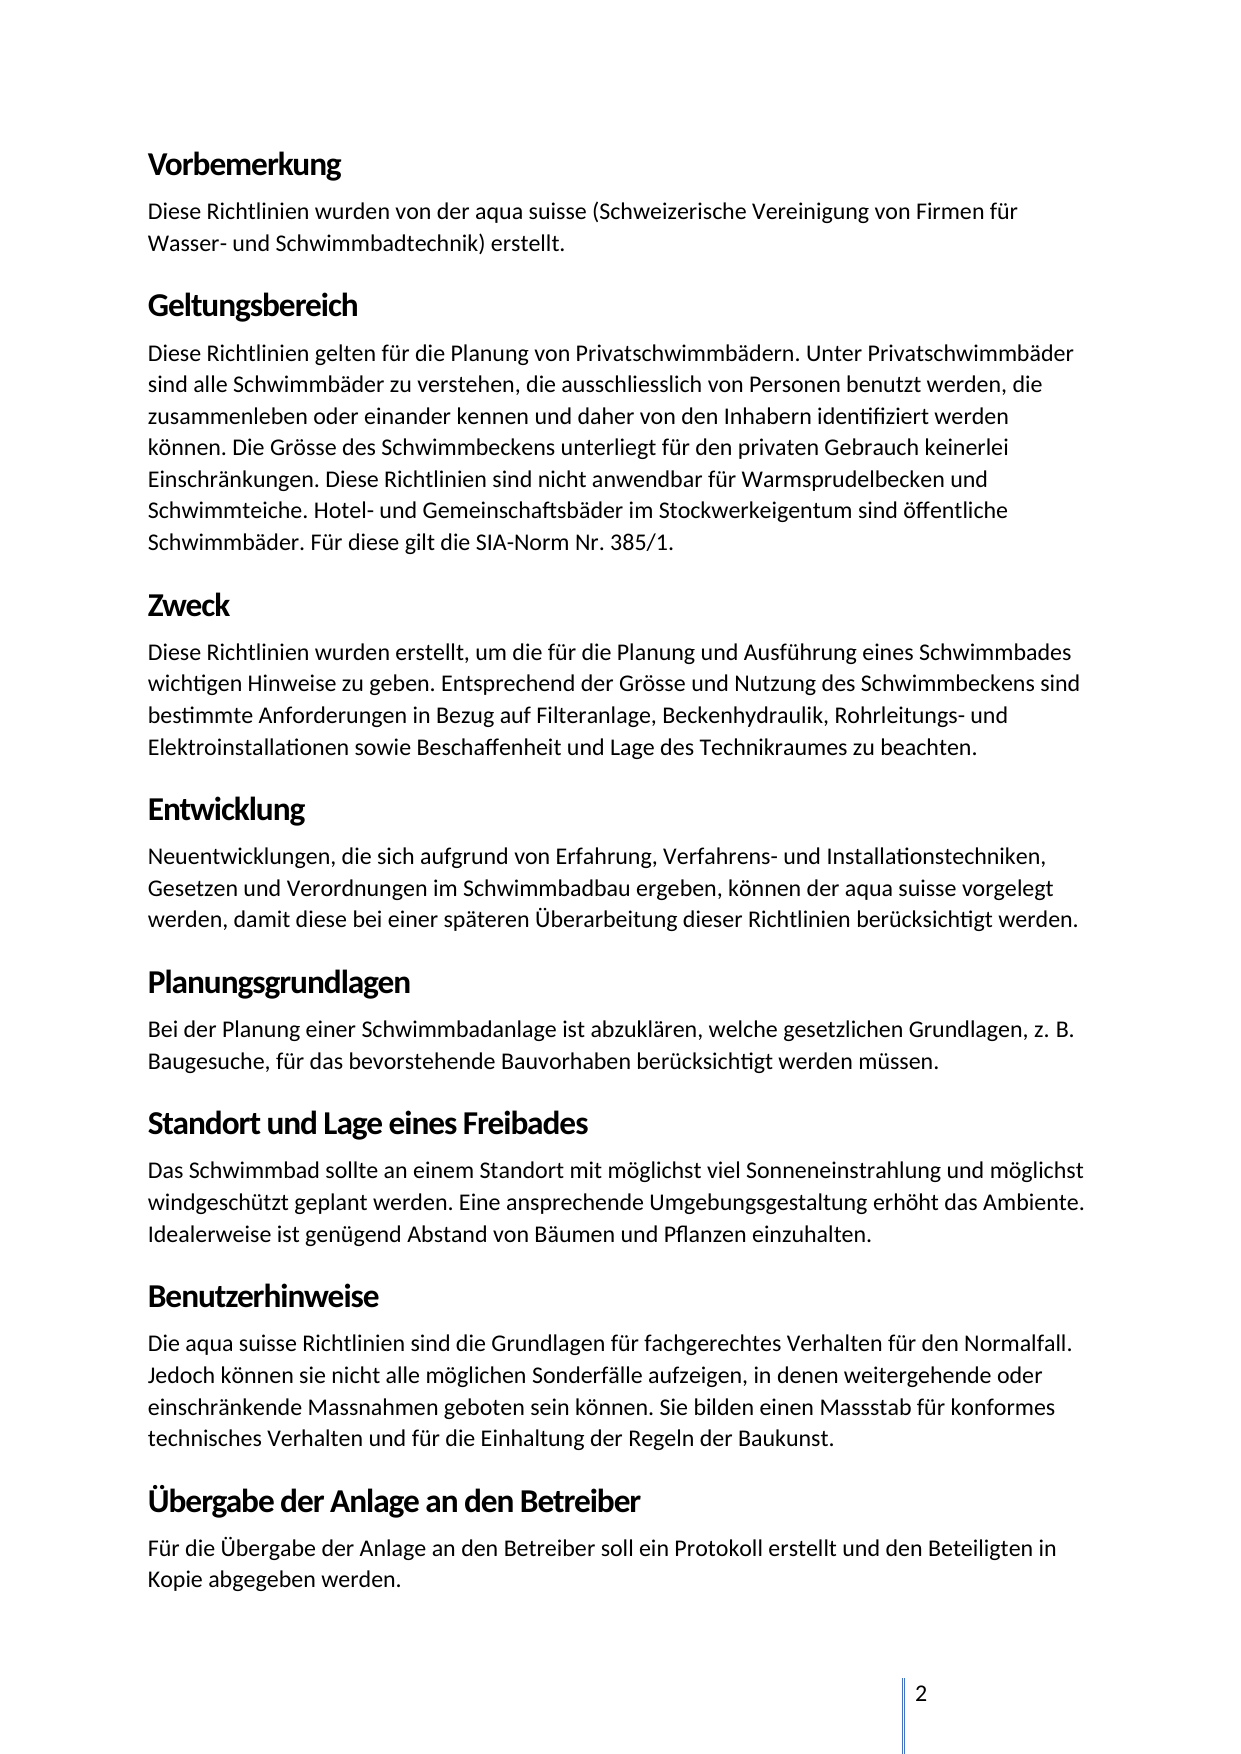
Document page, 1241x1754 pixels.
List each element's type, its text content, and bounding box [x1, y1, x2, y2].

text Diese Richtlinien wurden von der aqua suisse (Schweizerische Vereinigung von Firmen für Wasser- und Schwimmbadtechnik) erstellt. [148, 196, 1092, 257]
title Übergabe der Anlage an den Betreiber [148, 1480, 1092, 1521]
text Diese Richtlinien gelten für die Planung von Privatschwimmbädern. Unter Privatschwimmbäder sind alle Schwimmbäder zu verstehen, die ausschliesslich von Personen benutzt werden, die zusammenleben oder einander kennen und daher von den Inhabern identifiziert werden können. Die Grösse des Schwimmbeckens unterliegt für den privaten Gebrauch keinerlei Einschränkungen. Diese Richtlinien sind nicht anwendbar für Warmsprudelbecken und Schwimmteiche. Hotel- und Gemeinschaftsbäder im Stockwerkeigentum sind öffentliche Schwimmbäder. Für diese gilt die SIA-Norm Nr. 385/1. [148, 338, 1092, 556]
title Planungsgrundlagen [148, 961, 1092, 1002]
text Die aqua suisse Richtlinien sind die Grundlagen für fachgerechtes Verhalten für den Normalfall. Jedoch können sie nicht alle möglichen Sonderfälle aufzeigen, in denen weitergehende oder einschränkende Massnahmen geboten sein können. Sie bilden einen Massstab für konformes technisches Verhalten und für die Einhaltung der Regeln der Baukunst. [148, 1328, 1092, 1452]
title Standort und Lage eines Freibades [148, 1102, 1092, 1143]
title Vorbemerkung [148, 143, 1092, 184]
title Benutzerhinweise [148, 1275, 1092, 1316]
title Geltungsbereich [148, 284, 1092, 325]
text Für die Übergabe der Anlage an den Betreiber soll ein Protokoll erstellt und den Beteiligten in Kopie abgegeben werden. [148, 1533, 1092, 1594]
title Entwicklung [148, 788, 1092, 829]
title Zweck [148, 584, 1092, 624]
text Bei der Planung einer Schwimmbadanlage ist abzuklären, welche gesetzlichen Grundlagen, z. B. Baugesuche, für das bevorstehende Bauvorhaben berücksichtigt werden müssen. [148, 1014, 1092, 1075]
text Diese Richtlinien wurden erstellt, um die für die Planung und Ausführung eines Schwimmbades wichtigen Hinweise zu geben. Entsprechend der Grösse und Nutzung des Schwimmbeckens sind bestimmte Anforderungen in Bezug auf Filteranlage, Beckenhydraulik, Rohrleitungs- und Elektroinstallationen sowie Beschaffenheit und Lage des Technikraumes zu beachten. [148, 637, 1092, 761]
text Neuentwicklungen, die sich aufgrund von Erfahrung, Verfahrens- und Installationstechniken, Gesetzen und Verordnungen im Schwimmbadbau ergeben, können der aqua suisse vorgelegt werden, damit diese bei einer späteren Überarbeitung dieser Richtlinien berücksichtigt werden. [148, 841, 1092, 934]
text Das Schwimmbad sollte an einem Standort mit möglichst viel Sonneneinstrahlung und möglichst windgeschützt geplant werden. Eine ansprechende Umgebungsgestaltung erhöht das Ambiente. Idealerweise ist genügend Abstand von Bäumen und Pflanzen einzuhalten. [148, 1156, 1092, 1248]
